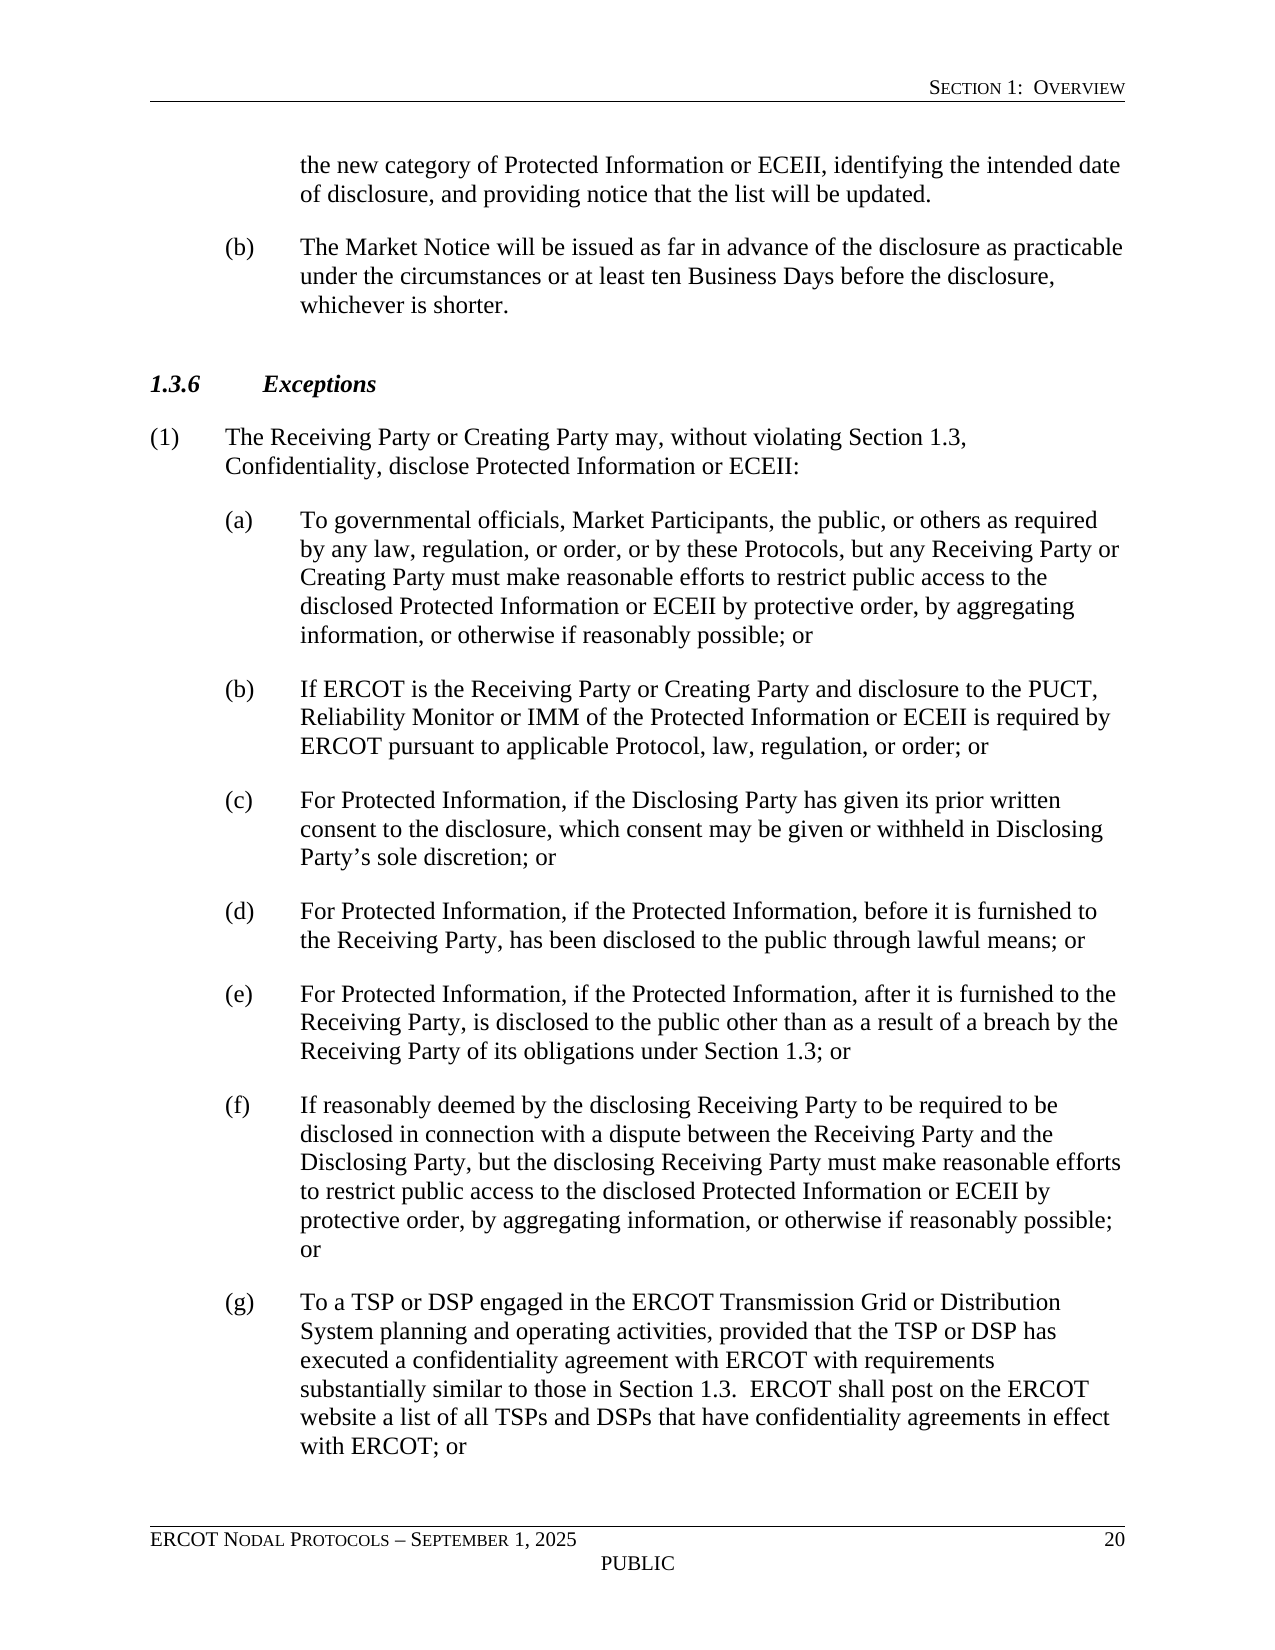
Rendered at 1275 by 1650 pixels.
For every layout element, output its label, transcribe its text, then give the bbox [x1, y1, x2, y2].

list (g) To a TSP or DSP engaged in the ERCOT Transmission Grid or Distribution System planning and operating activities, provided that the TSP or DSP has executed a confidentiality agreement with ERCOT with requirements substantially similar to those in Section 1.3. ERCOT shall post on the ERCOT website a list of all TSPs and DSPs that have confidentiality agreements in effect with ERCOT; or [225, 1287, 1125, 1460]
text 1.3.6 Exceptions [150, 369, 1125, 397]
list (a) To governmental officials, Market Participants, the public, or others as required by any law, regulation, or order, or by these Protocols, but any Receiving Party or Creating Party must make reasonable efforts to restrict public access to the disclosed Protected Information or ECEII by protective order, by aggregating information, or otherwise if reasonably possible; or [225, 505, 1125, 649]
list (d) For Protected Information, if the Protected Information, before it is furnished to the Receiving Party, has been disclosed to the public through lawful means; or [225, 896, 1125, 954]
list (e) For Protected Information, if the Protected Information, after it is furnished to the Receiving Party, is disclosed to the public other than as a result of a breach by the Receiving Party of its obligations under Section 1.3; or [225, 979, 1125, 1065]
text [225, 150, 1125, 207]
list (c) For Protected Information, if the Disclosing Party has given its prior written consent to the disclosure, which consent may be given or withheld in Disclosing Party’s sole discretion; or [225, 785, 1125, 871]
list (f) If reasonably deemed by the disclosing Receiving Party to be required to be disclosed in connection with a dispute between the Receiving Party and the Disclosing Party, but the disclosing Receiving Party must make reasonable efforts to restrict public access to the disclosed Protected Information or ECEII by protective order, by aggregating information, or otherwise if reasonably possible; or [225, 1090, 1125, 1262]
text (1) The Receiving Party or Creating Party may, without violating Section 1.3, Confidentiality, disclose Protected Information or ECEII: [150, 422, 1125, 480]
list (b) If ERCOT is the Receiving Party or Creating Party and disclosure to the PUCT, Reliability Monitor or IMM of the Protected Information or ECEII is required by ERCOT pursuant to applicable Protocol, law, regulation, or order; or [225, 674, 1125, 760]
text (b) The Market Notice will be issued as far in advance of the disclosure as practicable under the circumstances or at least ten Business Days before the disclosure, whichever is shorter. [225, 232, 1125, 319]
